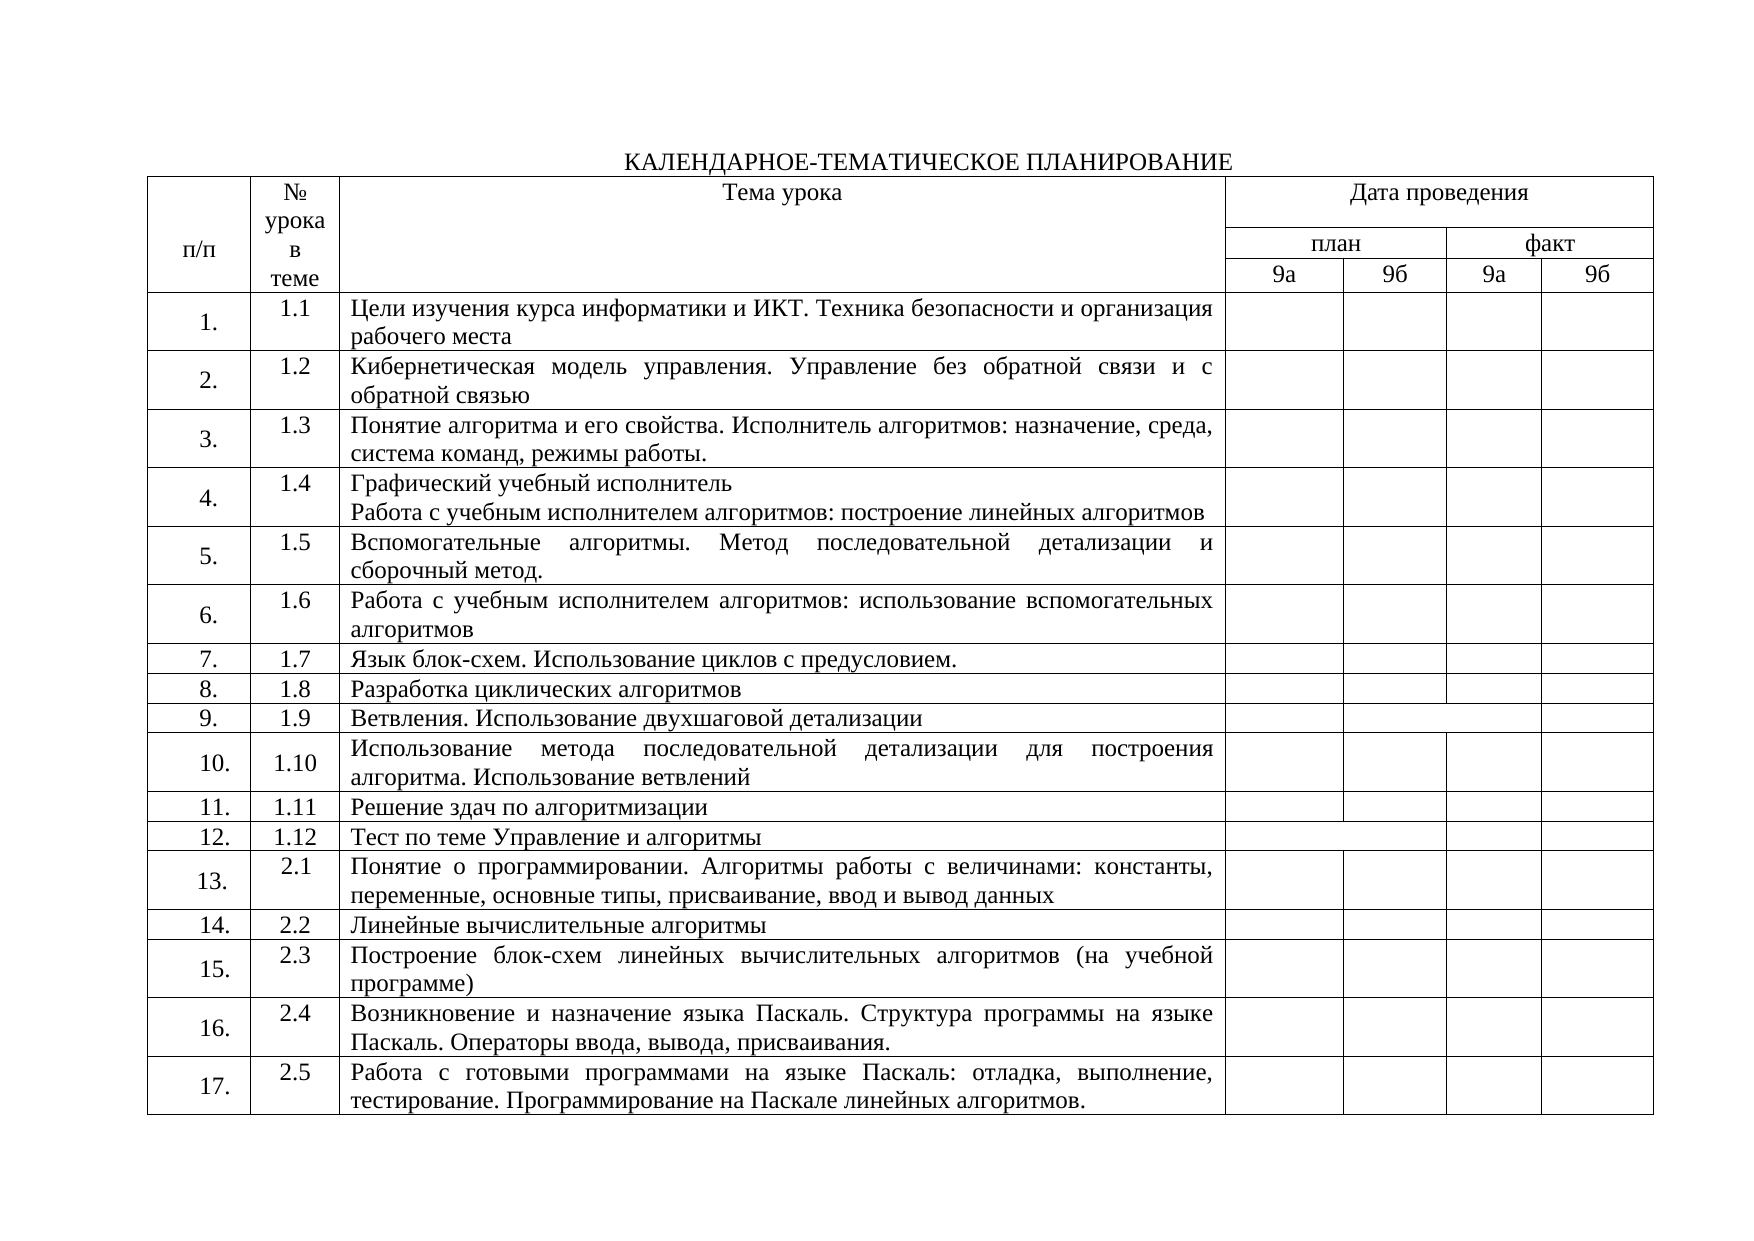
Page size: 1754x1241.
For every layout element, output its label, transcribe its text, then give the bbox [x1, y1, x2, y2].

table_cell 1.2 [251, 351, 339, 409]
table_cell [1226, 998, 1343, 1056]
table_cell 1.5 [251, 527, 339, 584]
table_cell [148, 410, 250, 467]
table_cell [1226, 704, 1343, 732]
table_cell [1542, 998, 1653, 1056]
table_cell 9б [1344, 259, 1446, 292]
table_cell [1447, 585, 1541, 643]
table_cell [1344, 792, 1446, 821]
table_cell [1226, 733, 1343, 791]
table_cell [1447, 792, 1541, 821]
table_cell 1.10 [251, 733, 339, 791]
table_cell [1447, 910, 1541, 939]
table_cell [1542, 940, 1653, 997]
table_cell [1542, 468, 1653, 526]
table_cell 1.12 [251, 822, 339, 850]
table_cell [1226, 293, 1343, 350]
table_cell [1226, 940, 1343, 997]
table_cell [148, 910, 250, 939]
table_cell [1447, 733, 1541, 791]
table_cell [148, 998, 250, 1056]
table_cell 9б [1542, 259, 1653, 292]
table_cell 2.1 [251, 851, 339, 909]
table_cell [148, 851, 250, 909]
table_cell [1344, 851, 1446, 909]
table_cell [1344, 998, 1446, 1056]
table_cell Решение здач по алгоритмизации [340, 792, 1225, 821]
table_cell Графический учебный исполнитель Работа с учебным исполнителем алгоритмов: построение линейных алгоритмов [340, 468, 1225, 526]
table_cell [148, 733, 250, 791]
table_cell [1542, 822, 1653, 850]
table_cell [1344, 704, 1541, 732]
table_header Дата проведения [1226, 177, 1653, 227]
table_cell 1.1 [251, 293, 339, 350]
table_cell Линейные вычислительные алгоритмы [340, 910, 1225, 939]
table_cell [148, 1057, 250, 1114]
table_header п/п [148, 177, 250, 292]
table_cell [1542, 733, 1653, 791]
table_cell 1.7 [251, 644, 339, 673]
table_cell [1447, 293, 1541, 350]
table_cell Тест по теме Управление и алгоритмы [340, 822, 1225, 850]
table_cell Вспомогательные алгоритмы. Метод последовательной детализации и сборочный метод. [340, 527, 1225, 584]
table_cell [1542, 910, 1653, 939]
table_cell 9а [1226, 259, 1343, 292]
table_cell Кибернетическая модель управления. Управление без обратной связи и с обратной связью [340, 351, 1225, 409]
table_cell [1226, 822, 1446, 850]
table_cell Язык блок-схем. Использование циклов с предусловием. [340, 644, 1225, 673]
table_cell [1344, 1057, 1446, 1114]
table_cell [1226, 674, 1343, 702]
table_cell [148, 704, 250, 732]
table_cell [1447, 674, 1541, 702]
table_cell [1226, 851, 1343, 909]
table_cell 2.4 [251, 998, 339, 1056]
table_cell [1542, 1057, 1653, 1114]
table_cell [1226, 527, 1343, 584]
table_cell план [1226, 228, 1446, 258]
table_cell 1.4 [251, 468, 339, 526]
table_cell [1226, 910, 1343, 939]
table_cell [1447, 351, 1541, 409]
table_cell [1344, 940, 1446, 997]
table_cell [1447, 822, 1541, 850]
table_cell [1447, 851, 1541, 909]
table_cell [1344, 351, 1446, 409]
table_cell Работа с готовыми программами на языке Паскаль: отладка, выполнение, тестирование. Программирование на Паскале линейных алгоритмов. [340, 1057, 1225, 1114]
table_cell [1542, 704, 1653, 732]
table_cell [1226, 351, 1343, 409]
table_cell [1447, 410, 1541, 467]
table_cell [148, 822, 250, 850]
table_cell 1.11 [251, 792, 339, 821]
table_cell [1226, 585, 1343, 643]
table_cell 1.3 [251, 410, 339, 467]
table_cell [1542, 792, 1653, 821]
table_cell 1.8 [251, 674, 339, 702]
table_cell [1344, 468, 1446, 526]
table_cell [1447, 468, 1541, 526]
table_header Тема урока [340, 177, 1225, 292]
text КАЛЕНДАРНОЕ-ТЕМАТИЧЕСКОЕ ПЛАНИРОВАНИЕ [148, 147, 1709, 176]
table_cell [148, 527, 250, 584]
table_cell [1344, 644, 1446, 673]
table_cell [148, 644, 250, 673]
table_cell [148, 674, 250, 702]
table_cell 2.2 [251, 910, 339, 939]
table_cell [1226, 1057, 1343, 1114]
table_cell [1344, 410, 1446, 467]
table_cell [1542, 585, 1653, 643]
table_cell Построение блок-схем линейных вычислительных алгоритмов (на учебной программе) [340, 940, 1225, 997]
table_cell [1226, 792, 1343, 821]
table_cell [1542, 293, 1653, 350]
table_cell [1447, 1057, 1541, 1114]
table_cell [1226, 410, 1343, 467]
table_cell 2.3 [251, 940, 339, 997]
table_cell [1344, 674, 1446, 702]
table_cell [148, 940, 250, 997]
table_cell 9а [1447, 259, 1541, 292]
table_cell [1542, 351, 1653, 409]
table_cell 2.5 [251, 1057, 339, 1114]
table_cell Цели изучения курса информатики и ИКТ. Техника безопасности и организация рабочего места [340, 293, 1225, 350]
table_cell Работа с учебным исполнителем алгоритмов: использование вспомогательных алгоритмов [340, 585, 1225, 643]
table_cell [148, 792, 250, 821]
table_cell [1447, 940, 1541, 997]
table_cell [1447, 998, 1541, 1056]
table_cell Ветвления. Использование двухшаговой детализации [340, 704, 1225, 732]
table_cell [1344, 293, 1446, 350]
table_cell [1542, 410, 1653, 467]
table_cell 1.6 [251, 585, 339, 643]
table_cell Понятие о программировании. Алгоритмы работы с величинами: константы, переменные, основные типы, присваивание, ввод и вывод данных [340, 851, 1225, 909]
table_cell [1344, 910, 1446, 939]
table_cell [1542, 644, 1653, 673]
table_cell 1.9 [251, 704, 339, 732]
table_cell [1226, 644, 1343, 673]
table_cell [148, 585, 250, 643]
table_cell [1542, 851, 1653, 909]
table_cell [1542, 527, 1653, 584]
table_cell [148, 293, 250, 350]
table_cell [1344, 733, 1446, 791]
table_cell Понятие алгоритма и его свойства. Исполнитель алгоритмов: назначение, среда, система команд, режимы работы. [340, 410, 1225, 467]
table_cell [1344, 527, 1446, 584]
table_cell факт [1447, 228, 1653, 258]
table_cell [1447, 527, 1541, 584]
table_cell [148, 351, 250, 409]
table_cell [1447, 644, 1541, 673]
table_cell [1344, 585, 1446, 643]
table_cell Использование метода последовательной детализации для построения алгоритма. Использование ветвлений [340, 733, 1225, 791]
table_cell Возникновение и назначение языка Паскаль. Структура программы на языке Паскаль. Операторы ввода, вывода, присваивания. [340, 998, 1225, 1056]
table_cell [1226, 468, 1343, 526]
table_cell [1542, 674, 1653, 702]
table_cell [148, 468, 250, 526]
table_header № урока в теме [251, 177, 339, 292]
table_cell Разработка циклических алгоритмов [340, 674, 1225, 702]
